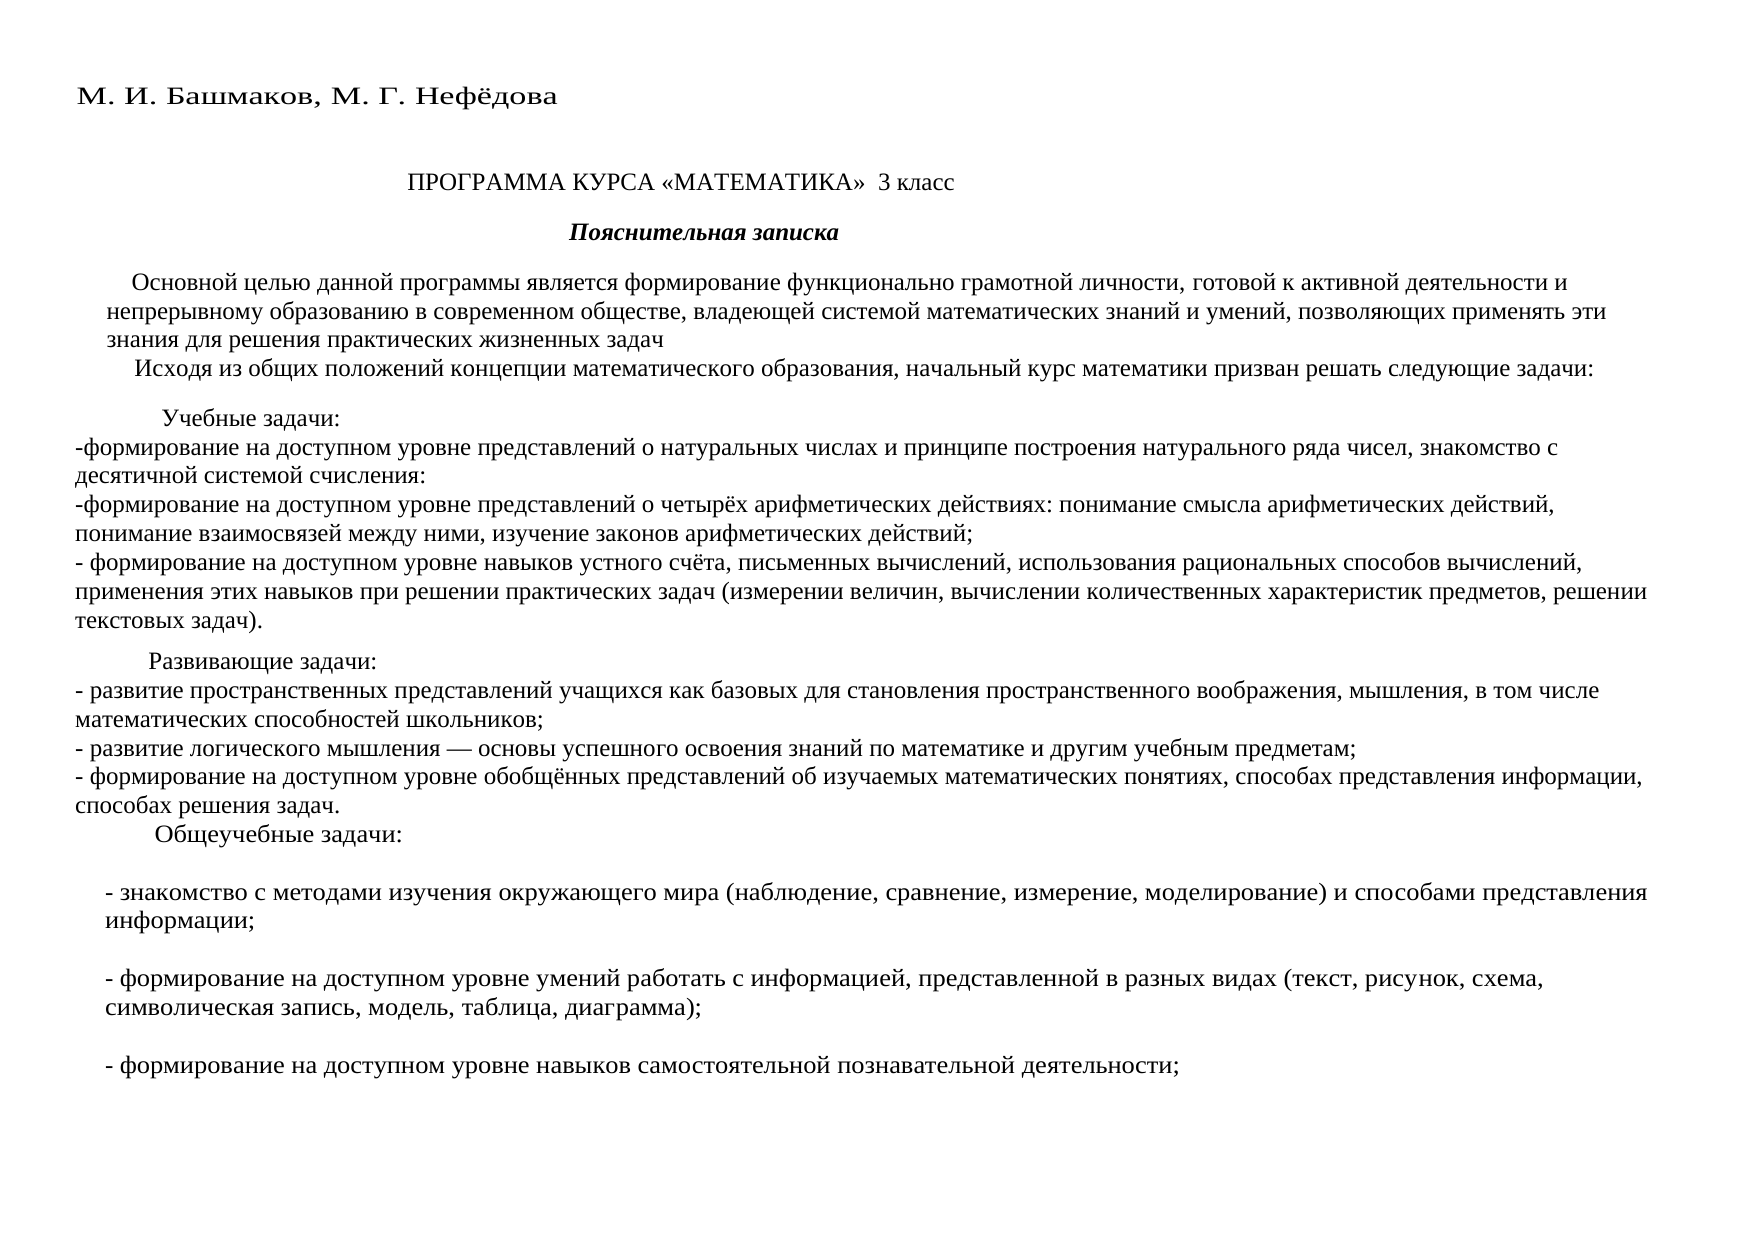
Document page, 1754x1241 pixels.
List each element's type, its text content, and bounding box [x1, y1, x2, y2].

text Исходя из общих положений концепции математического образования, начальный курс математики призван решать следующие задачи: [75, 353, 1679, 382]
text Учебные задачи: [105, 403, 1679, 432]
text Общеучебные задачи: [75, 819, 1679, 848]
text - развитие логического мышления — основы успешного освоения знаний по математике и другим учебным предметам; [75, 733, 1679, 761]
text -формирование на доступном уровне представлений о четырёх арифметических действиях: понимание смысла арифметических действий, понимание взаимосвязей между ними, изучение законов арифметических действий; [75, 489, 1679, 547]
text - формирование на доступном уровне навыков устного счёта, письменных вычислений, использования рациональных способов вычислений, применения этих навыков при решении практических задач (измерении величин, вычислении количественных характеристик предметов, решении текстовых задач). [75, 547, 1679, 634]
text - знакомство с методами изучения окружающего мира (наблюдение, сравнение, измерение, моделирование) и способами представления информации; [105, 877, 1679, 934]
text М. И. Башмаков, М. Г. Нефёдова [76, 81, 1679, 110]
text Основной целью данной программы является формирование функционально грамотной личности, готовой к активной деятельности и непрерывному образованию в современном обществе, владеющей системой математических знаний и умений, позволяющих применять эти знания для решения практических жизненных задач [106, 267, 1679, 353]
text Пояснительная записка [106, 217, 1679, 246]
text - формирование на доступном уровне умений работать с информацией, представленной в разных видах (текст, рисунок, схема, символическая запись, модель, таблица, диаграмма); [105, 963, 1679, 1021]
text Развивающие задачи: [104, 646, 1679, 675]
text - формирование на доступном уровне обобщённых представлений об изучаемых математических понятиях, способах представления информации, способах решения задач. [75, 761, 1679, 819]
text ПРОГРАММА КУРСА «МАТЕМАТИКА» 3 класс [76, 167, 1508, 196]
text -формирование на доступном уровне представлений о натуральных числах и принципе построения натурального ряда чисел, знакомство с десятичной системой счисления: [75, 432, 1679, 489]
text - формирование на доступном уровне навыков самостоятельной познавательной деятельности; [105, 1050, 1679, 1079]
text - развитие пространственных представлений учащихся как базовых для становления пространственного воображения, мышления, в том числе математических способностей школьников; [75, 675, 1679, 733]
